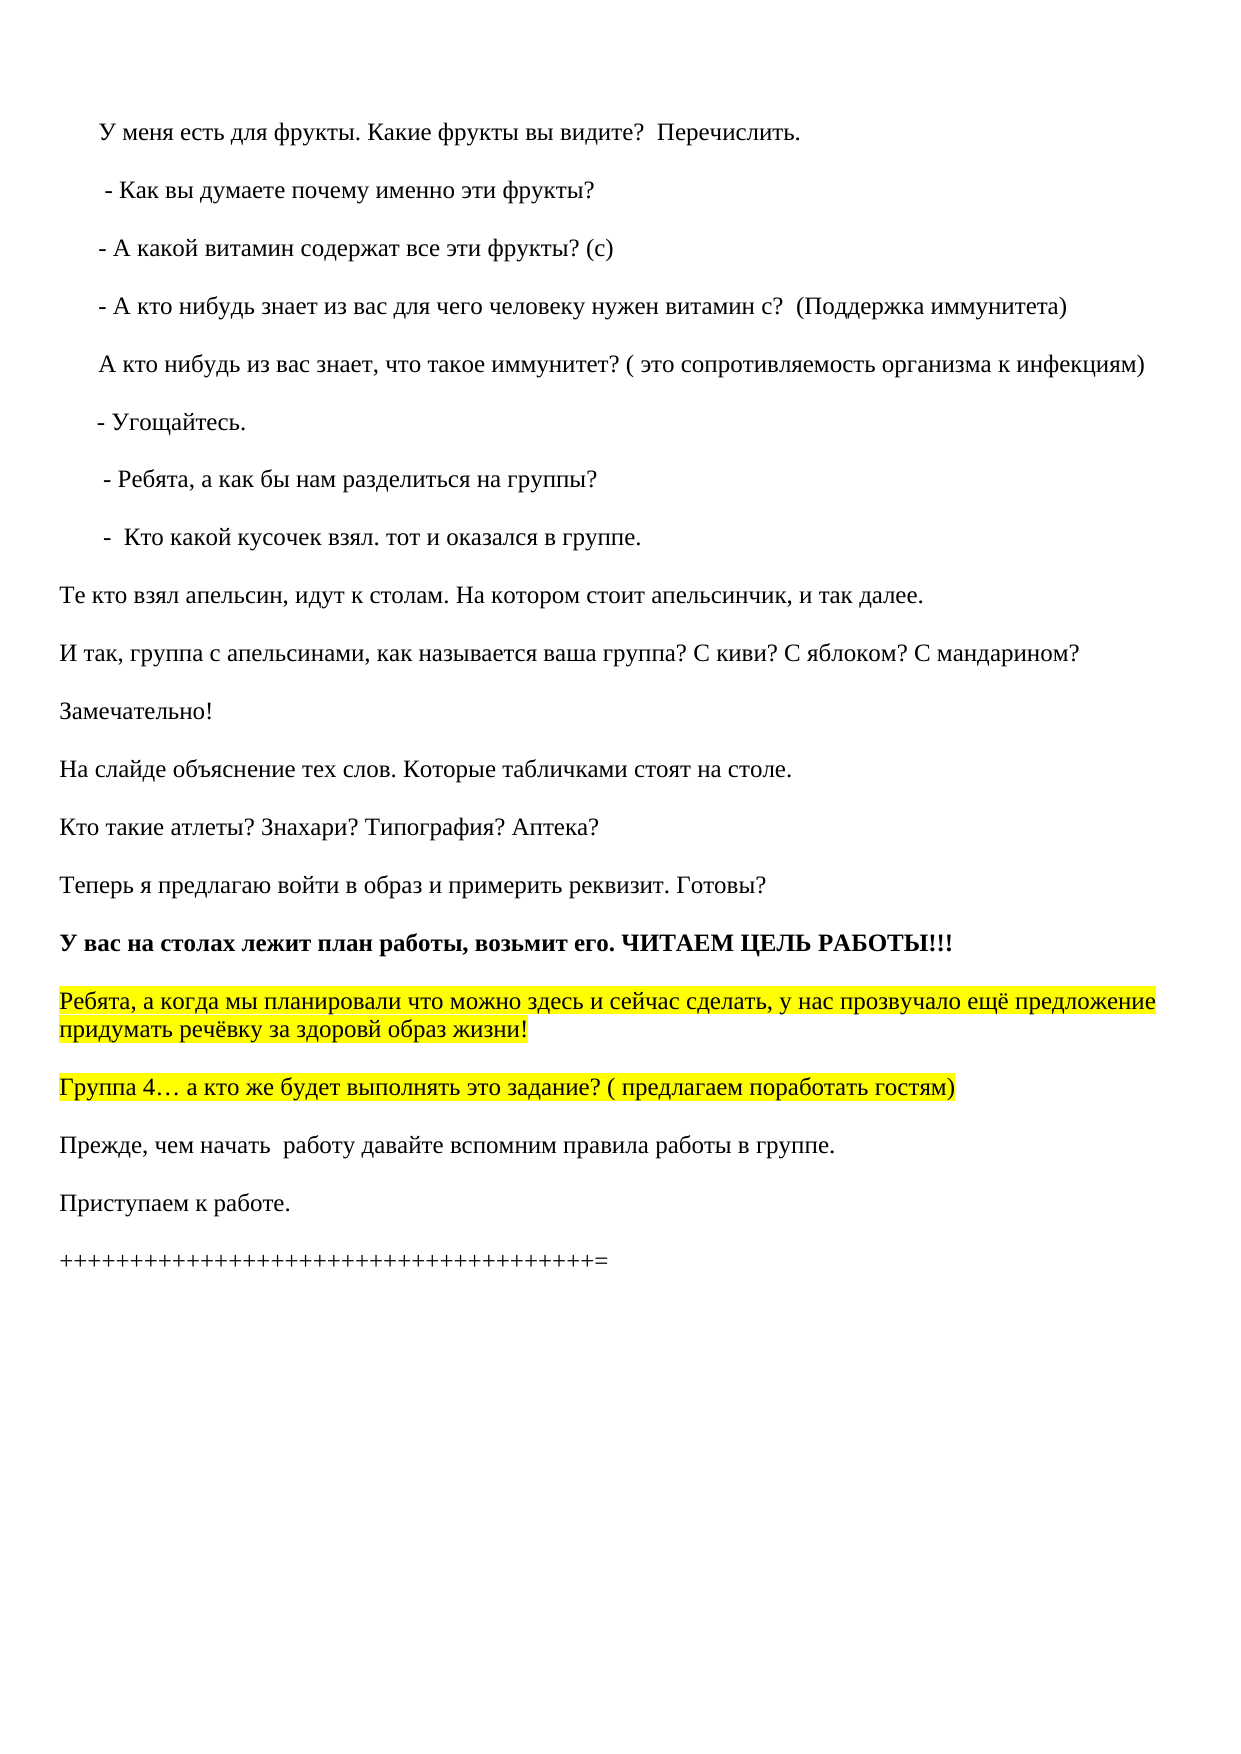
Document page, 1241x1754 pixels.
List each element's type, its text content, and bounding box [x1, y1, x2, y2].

text Ребята, а когда мы планировали что можно здесь и сейчас сделать, у нас прозвучало ещё предложение придумать речёвку за здоровй образ жизни! [59, 986, 1181, 1043]
text Прежде, чем начать работу давайте вспомним правила работы в группе. [59, 1130, 1181, 1159]
text Теперь я предлагаю войти в образ и примерить реквизит. Готовы? [59, 870, 1181, 899]
text Кто такие атлеты? Знахари? Типография? Аптека? [59, 812, 1181, 841]
text На слайде объяснение тех слов. Которые табличками стоят на столе. [59, 754, 1181, 783]
text У меня есть для фрукты. Какие фрукты вы видите? Перечислить. [98, 117, 1181, 146]
text - А какой витамин содержат все эти фрукты? (с) [98, 233, 1181, 262]
text - Как вы думаете почему именно эти фрукты? [98, 175, 1181, 204]
text - Кто какой кусочек взял. тот и оказался в группе. [59, 522, 1181, 551]
text У вас на столах лежит план работы, возьмит его. ЧИТАЕМ ЦЕЛЬ РАБОТЫ!!! [59, 928, 1181, 957]
text А кто нибудь из вас знает, что такое иммунитет? ( это сопротивляемость организма к инфекциям) [98, 349, 1181, 377]
text - Угощайтесь. [59, 407, 1181, 435]
text Группа 4… а кто же будет выполнять это задание? ( предлагаем поработать гостям) [59, 1072, 1181, 1101]
text Приступаем к работе. [59, 1188, 1181, 1217]
text Замечательно! [59, 696, 1181, 725]
text И так, группа с апельсинами, как называется ваша группа? С киви? С яблоком? С мандарином? [59, 638, 1181, 667]
text Те кто взял апельсин, идут к столам. На котором стоит апельсинчик, и так далее. [59, 580, 1181, 609]
text - А кто нибудь знает из вас для чего человеку нужен витамин с? (Поддержка иммунитета) [98, 291, 1181, 319]
text - Ребята, а как бы нам разделиться на группы? [59, 464, 1181, 493]
text ++++++++++++++++++++++++++++++++++++++= [59, 1246, 1181, 1275]
